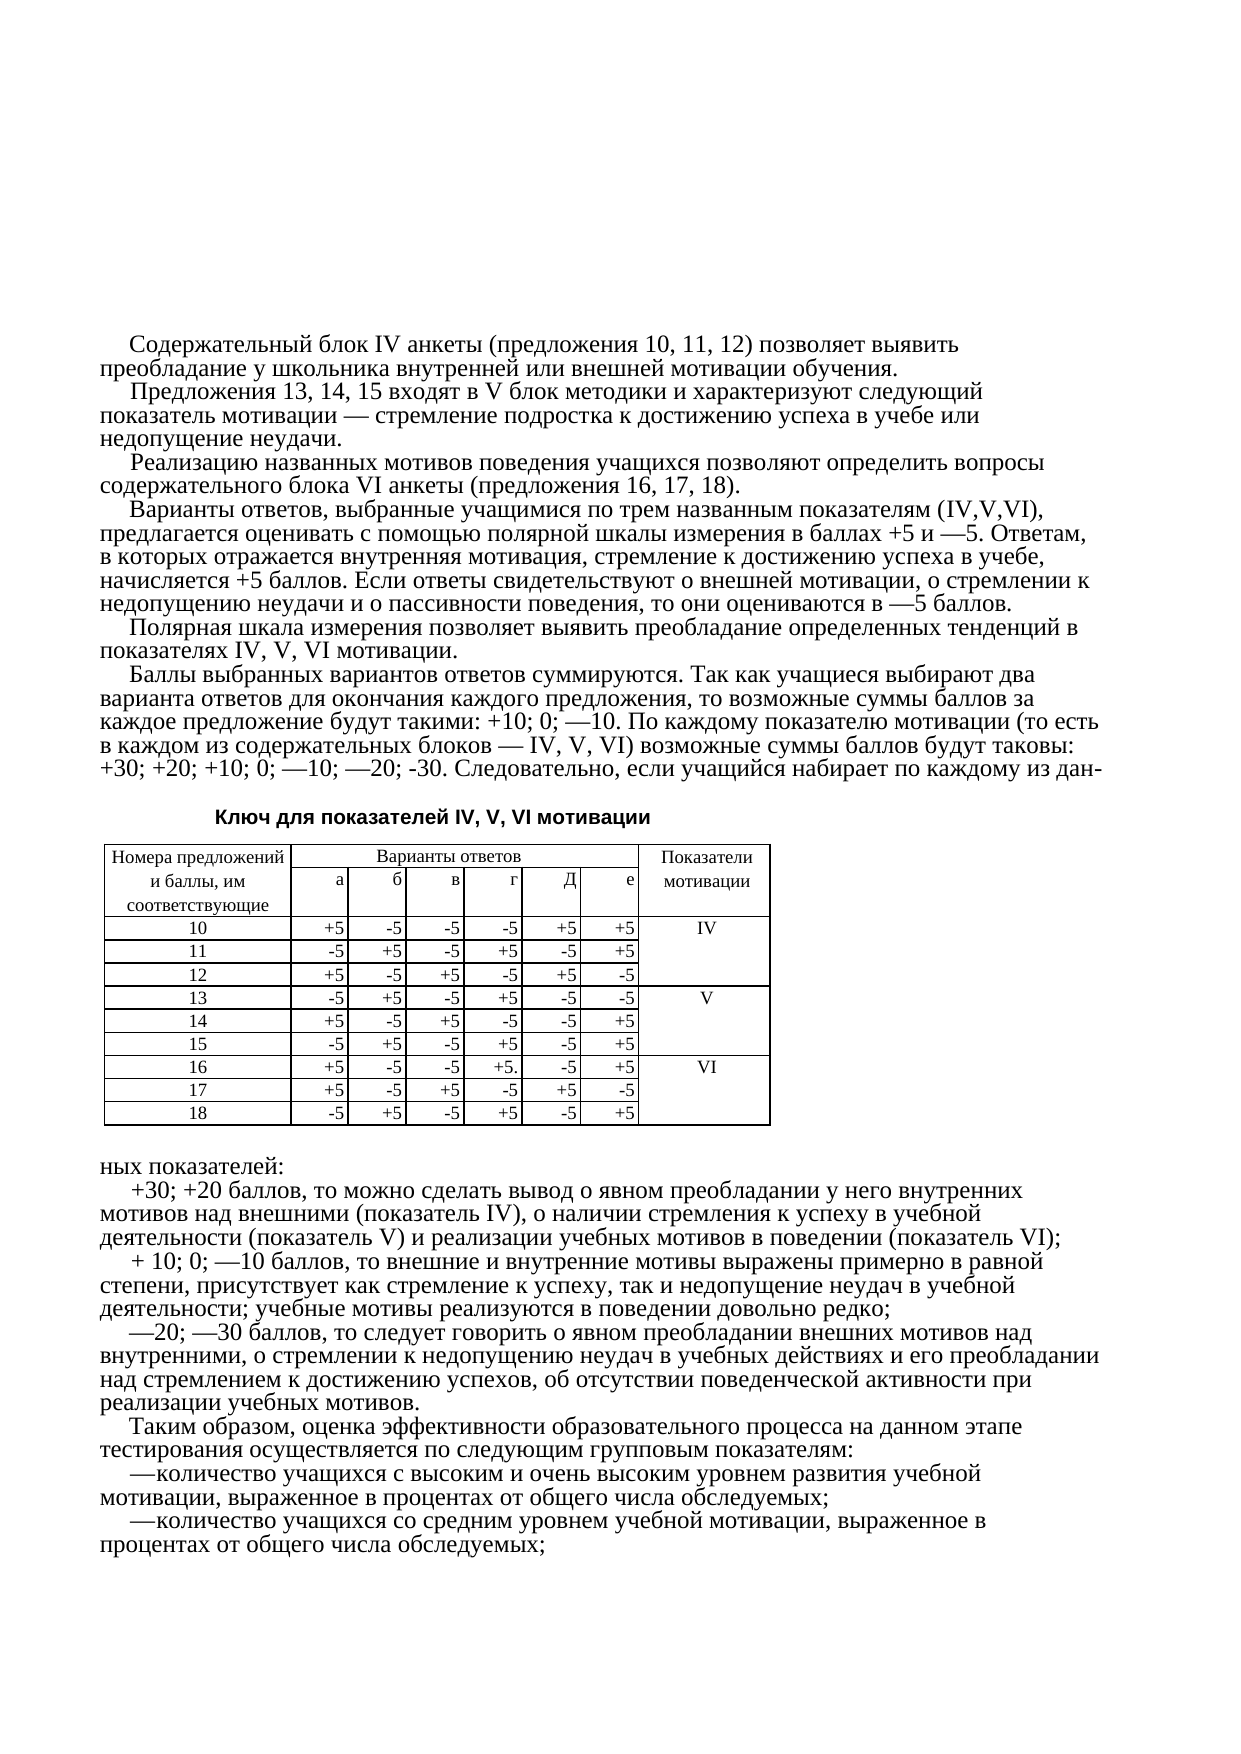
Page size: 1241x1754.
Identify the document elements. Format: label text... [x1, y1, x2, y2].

text Содержательный блок IV анкеты (предложения 10, 11, 12) позволяет выявить преобладание у школьника внутренней или внешней мотивации обучения. [99, 334, 1103, 381]
text —20; —30 баллов, то следует говорить о явном преобладании внешних мотивов над внутренними, о стремлении к недопущению неудач в учебных действиях и его преобладании над стремлением к достижению успехов, об отсутствии поведенческой активности при реализации учебных мотивов. [99, 1321, 1103, 1416]
text Предложения 13, 14, 15 входят в V блок методики и характеризуют следующий показатель мотивации — стремление подростка к достижению успеха в учебе или недопущение неудачи. [99, 381, 1103, 451]
list количество учащихся со средним уровнем учебной мотивации, выраженное в процентах от общего числа обследуемых; [99, 1510, 1103, 1557]
text +30; +20 баллов, то можно сделать вывод о явном преобладании у него внутренних мотивов над внешними (показатель IV), о наличии стремления к успеху в учебной деятельности (показатель V) и реализации учебных мотивов в поведении (показатель VI); [99, 1179, 1103, 1250]
text Таким образом, оценка эффективности образовательного процесса на данном этапе тестирования осуществляется по следующим групповым показателям: [99, 1416, 1103, 1463]
text Варианты ответов, выбранные учащимися по трем названным показателям (IV,V,VI), предлагается оценивать с помощью полярной шкалы измерения в баллах +5 и —5. Ответам, в которых отражается внутренняя мотивация, стремление к достижению успеха в учебе, начисляется +5 баллов. Если ответы свидетельствуют о внешней мотивации, о стремлении к недопущению неудачи и о пассивности поведения, то они оцениваются в —5 баллов. [99, 499, 1103, 617]
list количество учащихся с высоким и очень высоким уровнем развития учебной мотивации, выраженное в процентах от общего числа обследуемых; [99, 1463, 1103, 1510]
text Баллы выбранных вариантов ответов суммируются. Так как учащиеся выбирают два варианта ответов для окончания каждого предложения, то возможные суммы баллов за каждое предложение будут такими: +10; 0; —10. По каждому показателю мотивации (то есть в каждом из содержательных блоков — IV, V, VI) возможные суммы баллов будут таковы: +30; +20; +10; 0; —10; —20; -30. Следовательно, если учащийся набирает по каждому из данных показателей: [99, 664, 1103, 1179]
text Реализацию названных мотивов поведения учащихся позволяют определить вопросы содержательного блока VI анкеты (предложения 16, 17, 18). [99, 451, 1103, 498]
text Полярная шкала измерения позволяет выявить преобладание определенных тенденций в показателях IV, V, VI мотивации. [99, 617, 1103, 664]
text + 10; 0; —10 баллов, то внешние и внутренние мотивы выражены примерно в равной степени, присутствует как стремление к успеху, так и недопущение неудач в учебной деятельности; учебные мотивы реализуются в поведении довольно редко; [99, 1251, 1103, 1321]
